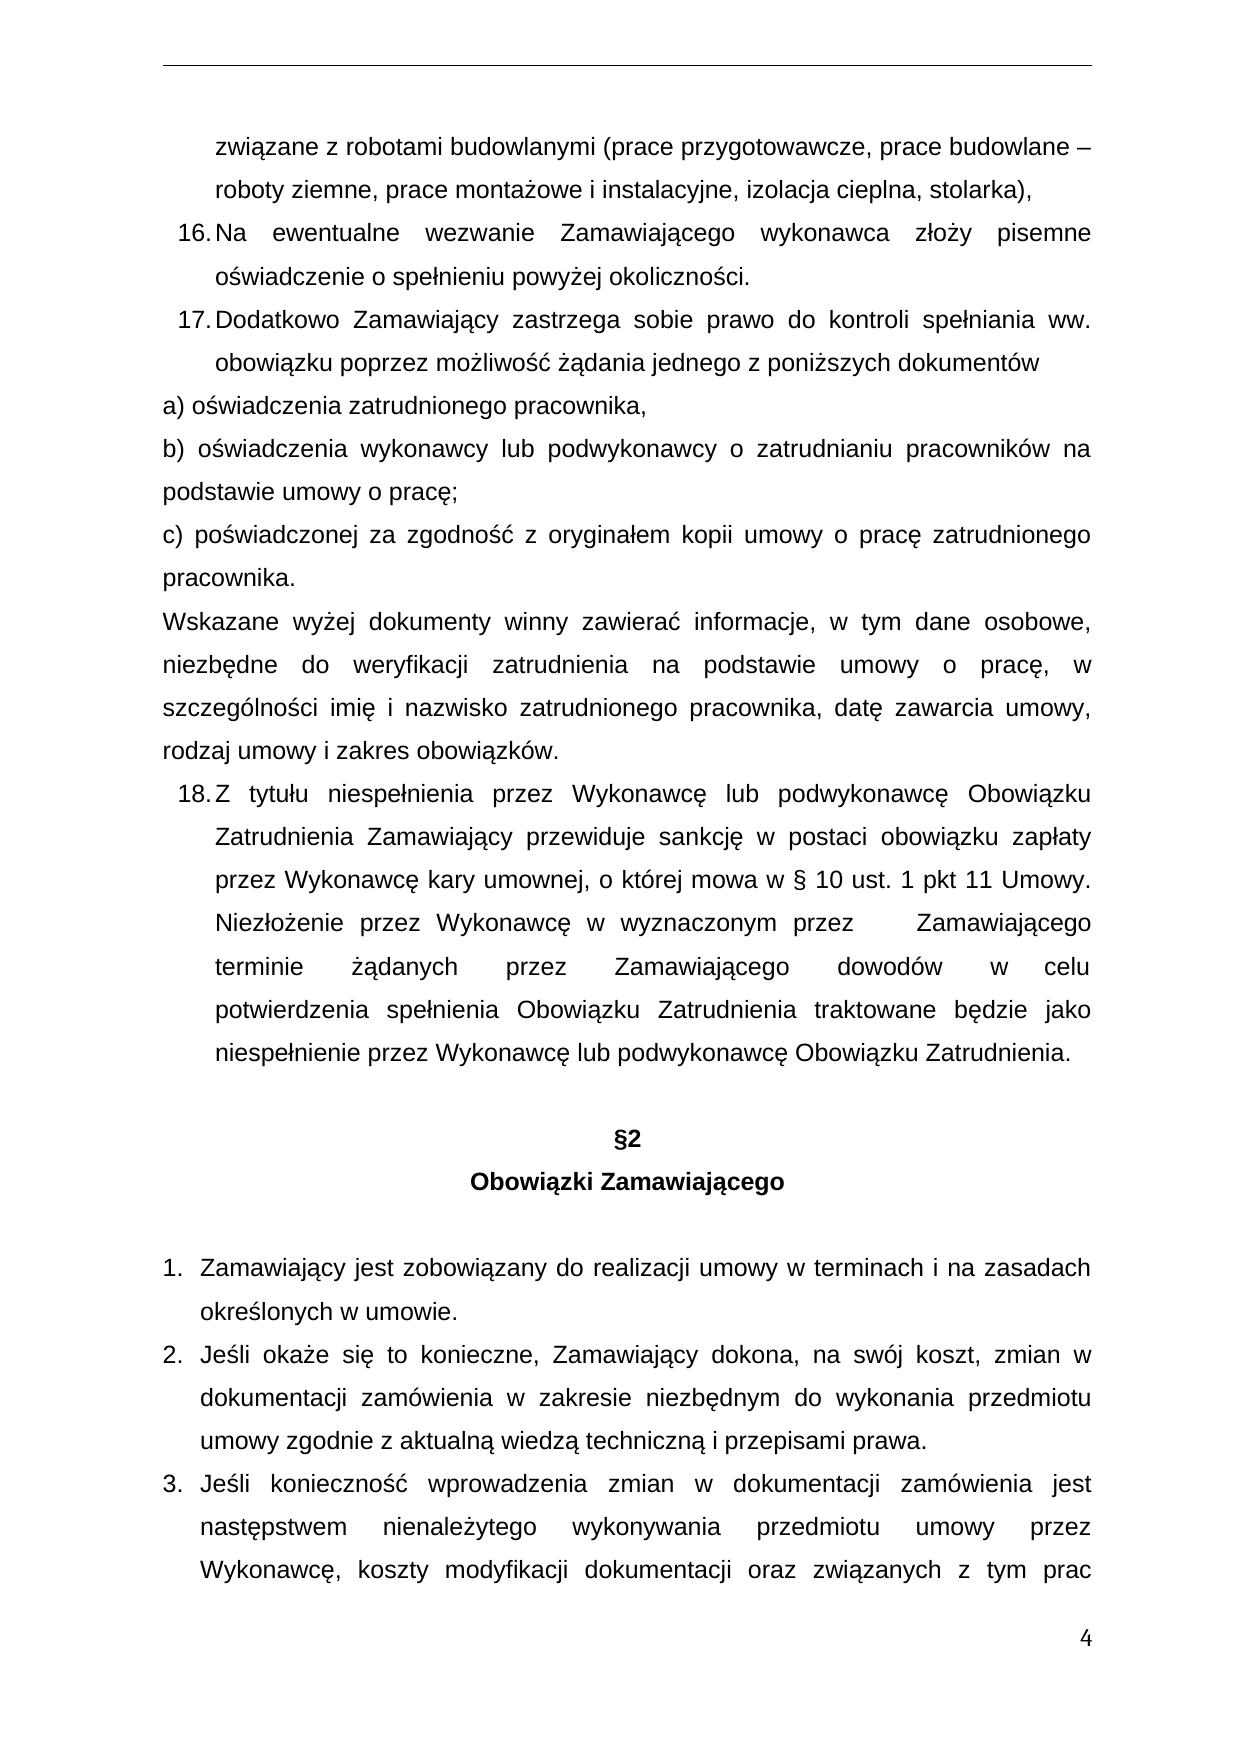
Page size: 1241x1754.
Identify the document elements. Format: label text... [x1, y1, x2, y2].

list Dodatkowo Zamawiający zastrzega sobie prawo do kontroli spełniania ww. obowiązku poprzez możliwość żądania jednego z poniższych dokumentów [177, 305, 1092, 377]
text §2 [162, 1124, 1092, 1153]
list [177, 132, 1092, 204]
text b) oświadczenia wykonawcy lub podwykonawcy o zatrudnianiu pracowników na podstawie umowy o pracę; [162, 434, 1092, 506]
text Obowiązki Zamawiającego [162, 1167, 1092, 1196]
text c) poświadczonej za zgodność z oryginałem kopii umowy o pracę zatrudnionego pracownika. [162, 520, 1092, 592]
list Zamawiający jest zobowiązany do realizacji umowy w terminach i na zasadach określonych w umowie. [162, 1253, 1092, 1325]
list Z tytułu niespełnienia przez Wykonawcę lub podwykonawcę Obowiązku Zatrudnienia Zamawiający przewiduje sankcję w postaci obowiązku zapłaty przez Wykonawcę kary umownej, o której mowa w § 10 ust. 1 pkt 11 Umowy. Niezłożenie przez Wykonawcę w wyznaczonym przez Zamawiającego terminie żądanych przez Zamawiającego dowodów w celu potwierdzenia spełnienia Obowiązku Zatrudnienia traktowane będzie jako niespełnienie przez Wykonawcę lub podwykonawcę Obowiązku Zatrudnienia. [177, 779, 1092, 1067]
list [162, 1469, 1092, 1584]
text a) oświadczenia zatrudnionego pracownika, [162, 391, 1092, 420]
list Na ewentualne wezwanie Zamawiającego wykonawca złoży pisemne oświadczenie o spełnieniu powyżej okoliczności. [177, 218, 1092, 290]
text Wskazane wyżej dokumenty winny zawierać informacje, w tym dane osobowe, niezbędne do weryfikacji zatrudnienia na podstawie umowy o pracę, w szczególności imię i nazwisko zatrudnionego pracownika, datę zawarcia umowy, rodzaj umowy i zakres obowiązków. [162, 607, 1092, 765]
list Jeśli okaże się to konieczne, Zamawiający dokona, na swój koszt, zmian w dokumentacji zamówienia w zakresie niezbędnym do wykonania przedmiotu umowy zgodnie z aktualną wiedzą techniczną i przepisami prawa. [162, 1340, 1092, 1455]
